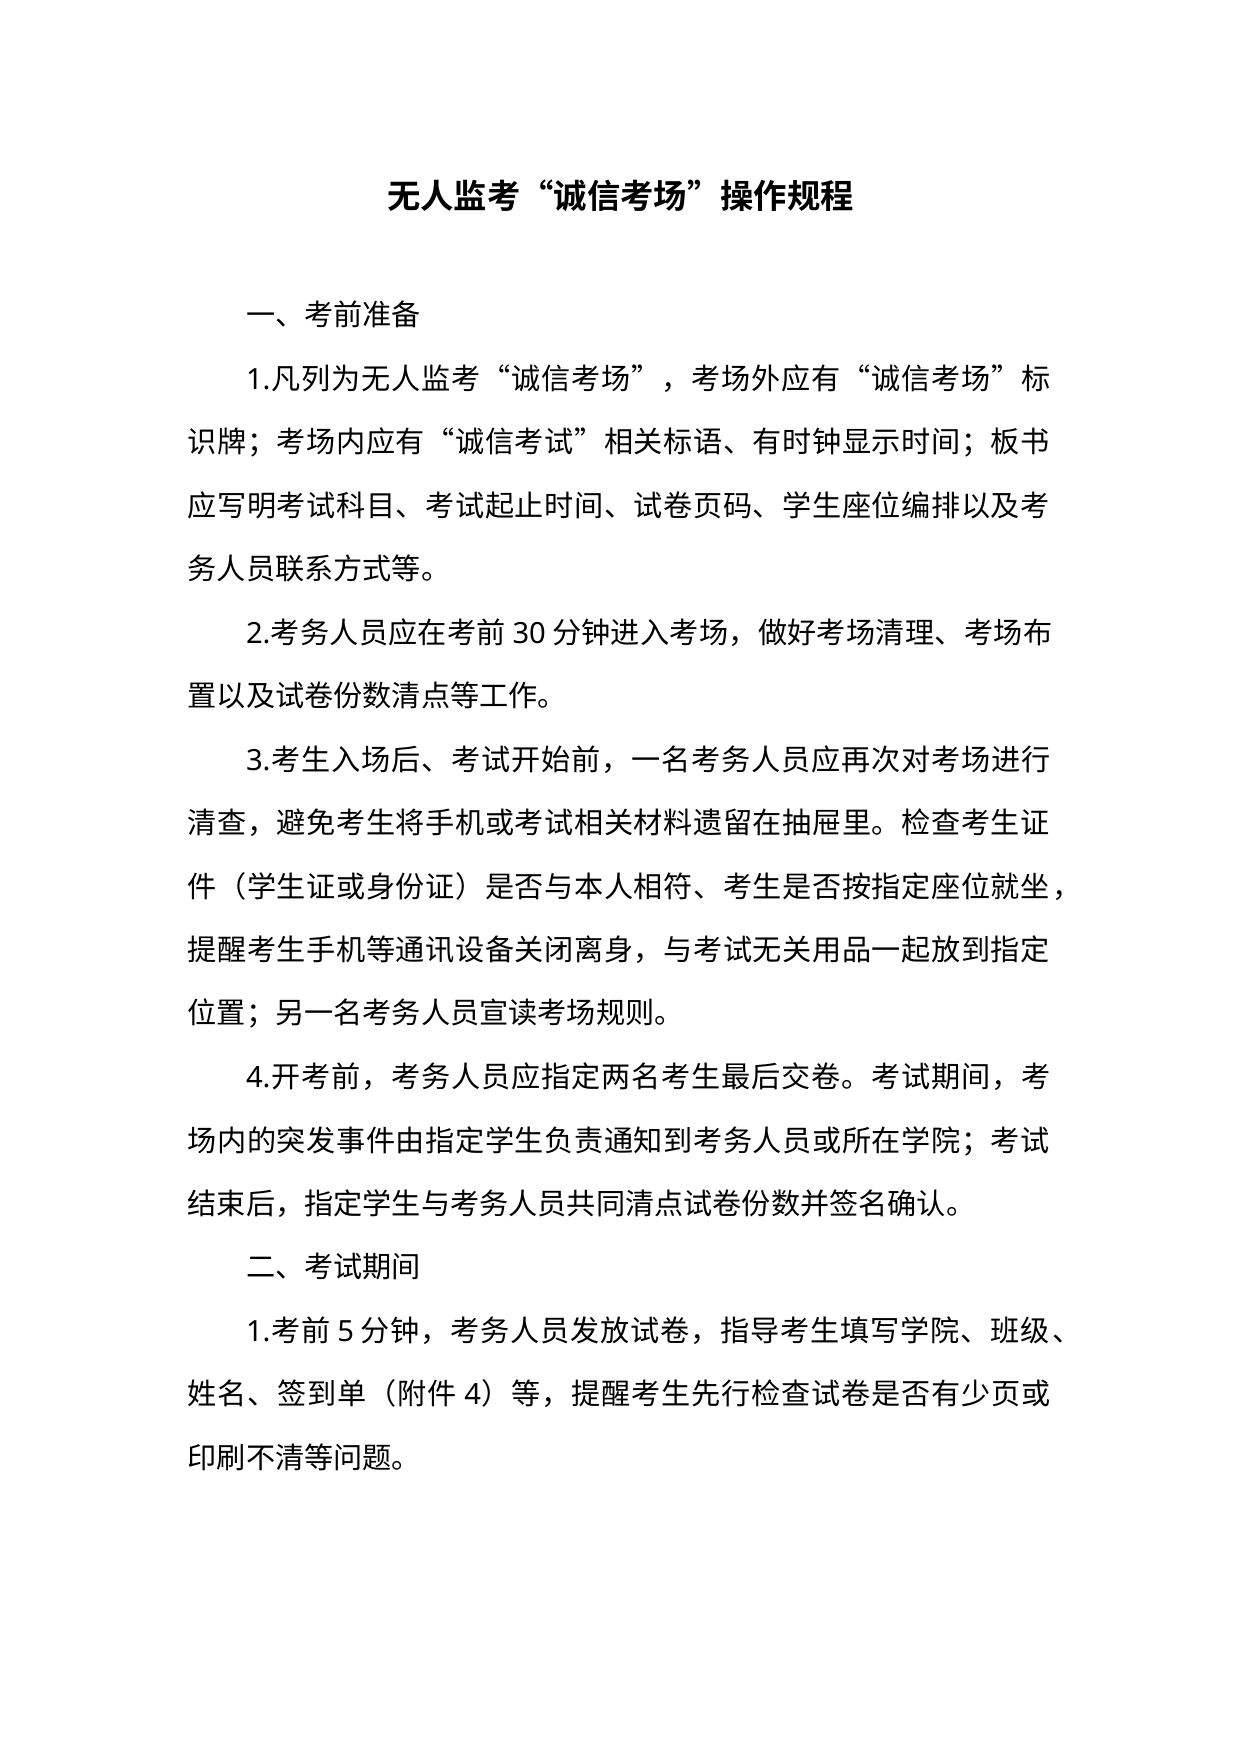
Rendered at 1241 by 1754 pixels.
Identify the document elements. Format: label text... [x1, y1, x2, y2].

text 2.考务人员应在考前30分钟进入考场，做好考场清理、考场布置以及试卷份数清点等工作。 [187, 609, 1053, 715]
text 4.开考前，考务人员应指定两名考生最后交卷。考试期间，考场内的突发事件由指定学生负责通知到考务人员或所在学院；考试结束后，指定学生与考务人员共同清点试卷份数并签名确认。 [187, 1053, 1053, 1223]
text 二、考试期间 [187, 1244, 1053, 1286]
text 1.考前5分钟，考务人员发放试卷，指导考生填写学院、班级、姓名、签到单（附件4）等，提醒考生先行检查试卷是否有少页或印刷不清等问题。 [187, 1307, 1053, 1477]
text 3.考生入场后、考试开始前，一名考务人员应再次对考场进行清查，避免考生将手机或考试相关材料遗留在抽屉里。检查考生证件（学生证或身份证）是否与本人相符、考生是否按指定座位就坐，提醒考生手机等通讯设备关闭离身，与考试无关用品一起放到指定位置；另一名考务人员宣读考场规则。 [187, 736, 1053, 1032]
text 无人监考“诚信考场”操作规程 [187, 162, 1053, 227]
text 1.凡列为无人监考“诚信考场”，考场外应有“诚信考场”标识牌；考场内应有“诚信考试”相关标语、有时钟显示时间；板书应写明考试科目、考试起止时间、试卷页码、学生座位编排以及考务人员联系方式等。 [187, 355, 1053, 588]
text 一、考前准备 [187, 292, 1053, 334]
